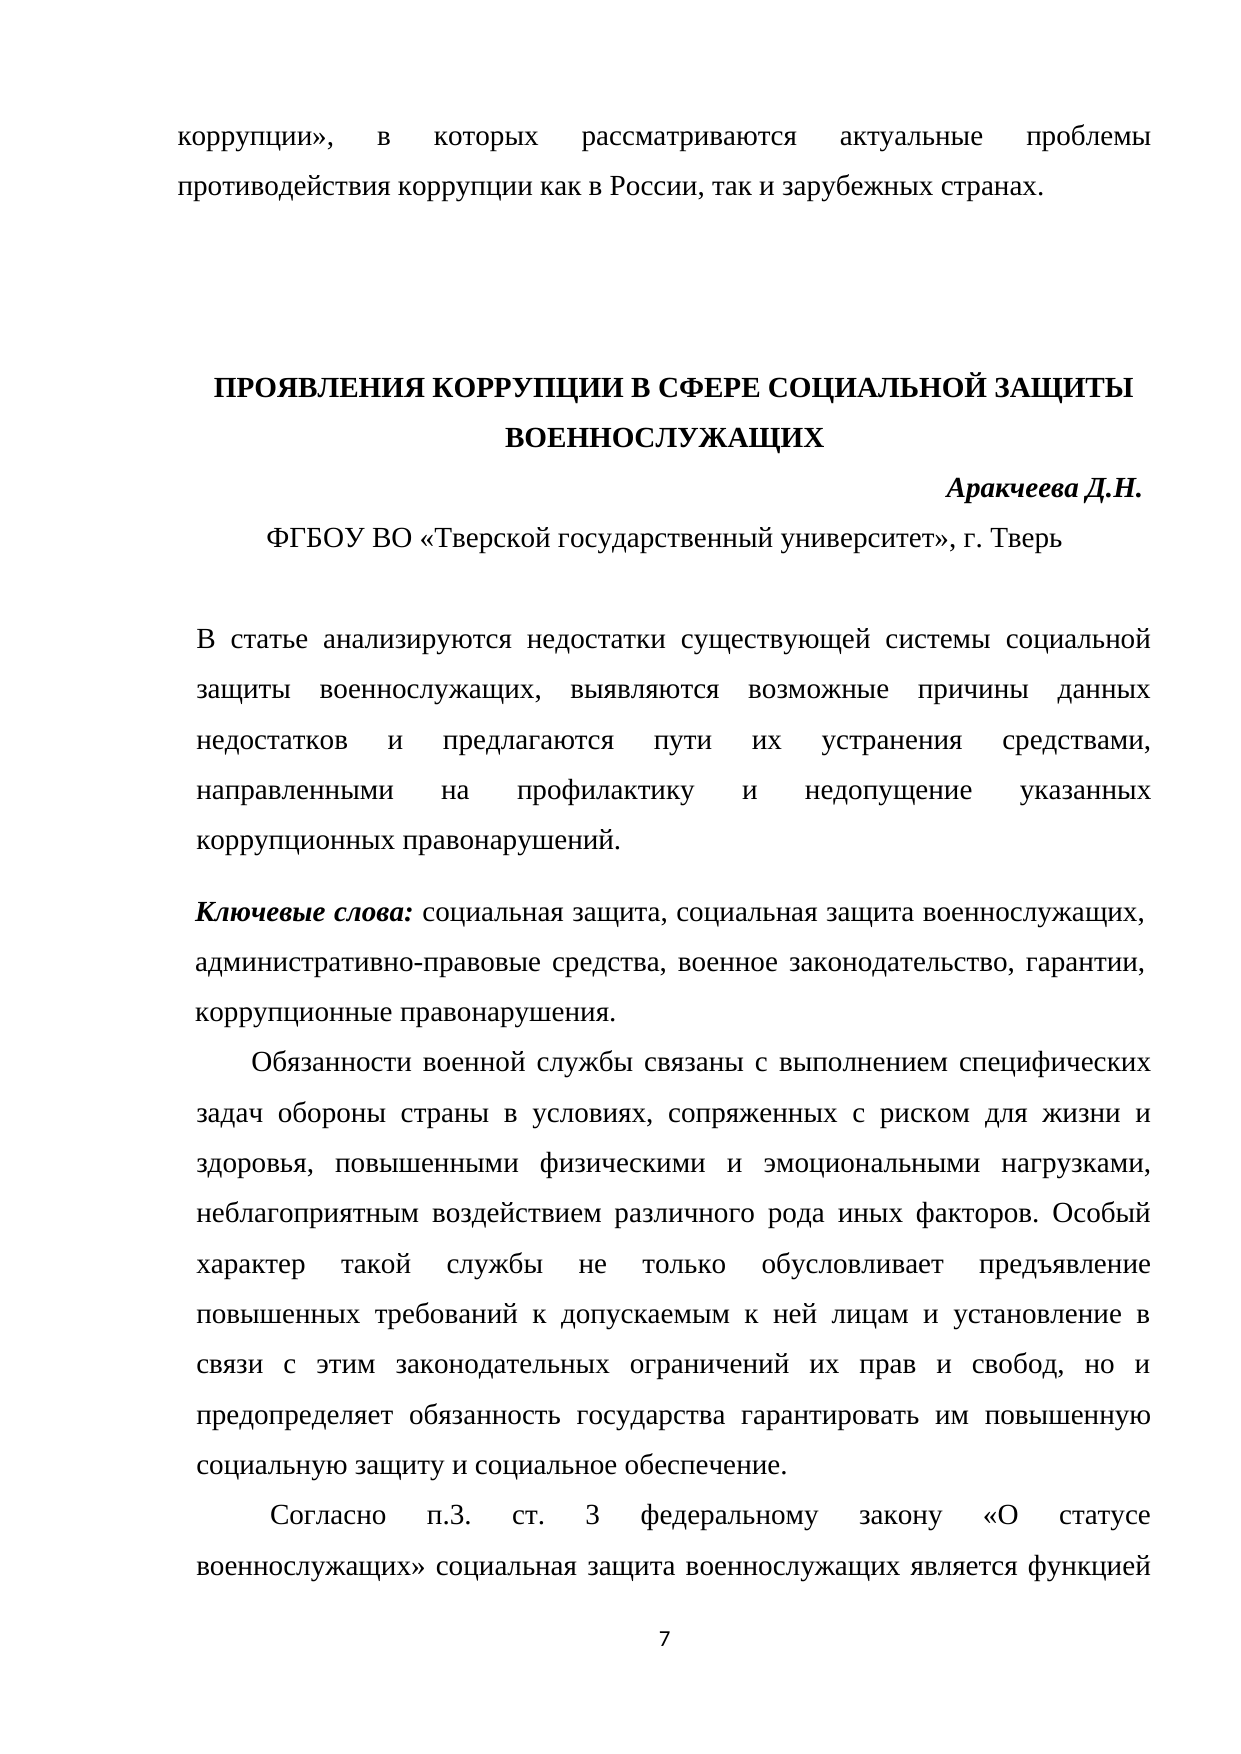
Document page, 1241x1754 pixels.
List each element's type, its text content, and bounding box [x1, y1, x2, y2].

text ФГБОУ ВО «Тверской государственный университет», г. Тверь [177, 521, 1152, 554]
text Ключевые слова: социальная защита, социальная защита военнослужащих, административно-правовые средства, военное законодательство, гарантии, коррупционные правонарушения. [195, 894, 1146, 1028]
text Аракчеева Д.Н. [177, 470, 1146, 504]
text В статье анализируются недостатки существующей системы социальной защиты военнослужащих, выявляются возможные причины данных недостатков и предлагаются пути их устранения средствами, направленными на профилактику и недопущение указанных коррупционных правонарушений. [196, 621, 1152, 856]
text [177, 118, 1152, 202]
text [196, 1497, 1152, 1581]
text ПРОЯВЛЕНИЯ КОРРУПЦИИ В СФЕРЕ СОЦИАЛЬНОЙ ЗАЩИТЫ ВОЕННОСЛУЖАЩИХ [177, 370, 1152, 453]
text Обязанности военной службы связаны с выполнением специфических задач обороны страны в условиях, сопряженных с риском для жизни и здоровья, повышенными физическими и эмоциональными нагрузками, неблагоприятным воздействием различного рода иных факторов. Особый характер такой службы не только обусловливает предъявление повышенных требований к допускаемым к ней лицам и установление в связи с этим законодательных ограничений их прав и свобод, но и предопределяет обязанность государства гарантировать им повышенную социальную защиту и социальное обеспечение. [196, 1044, 1152, 1481]
